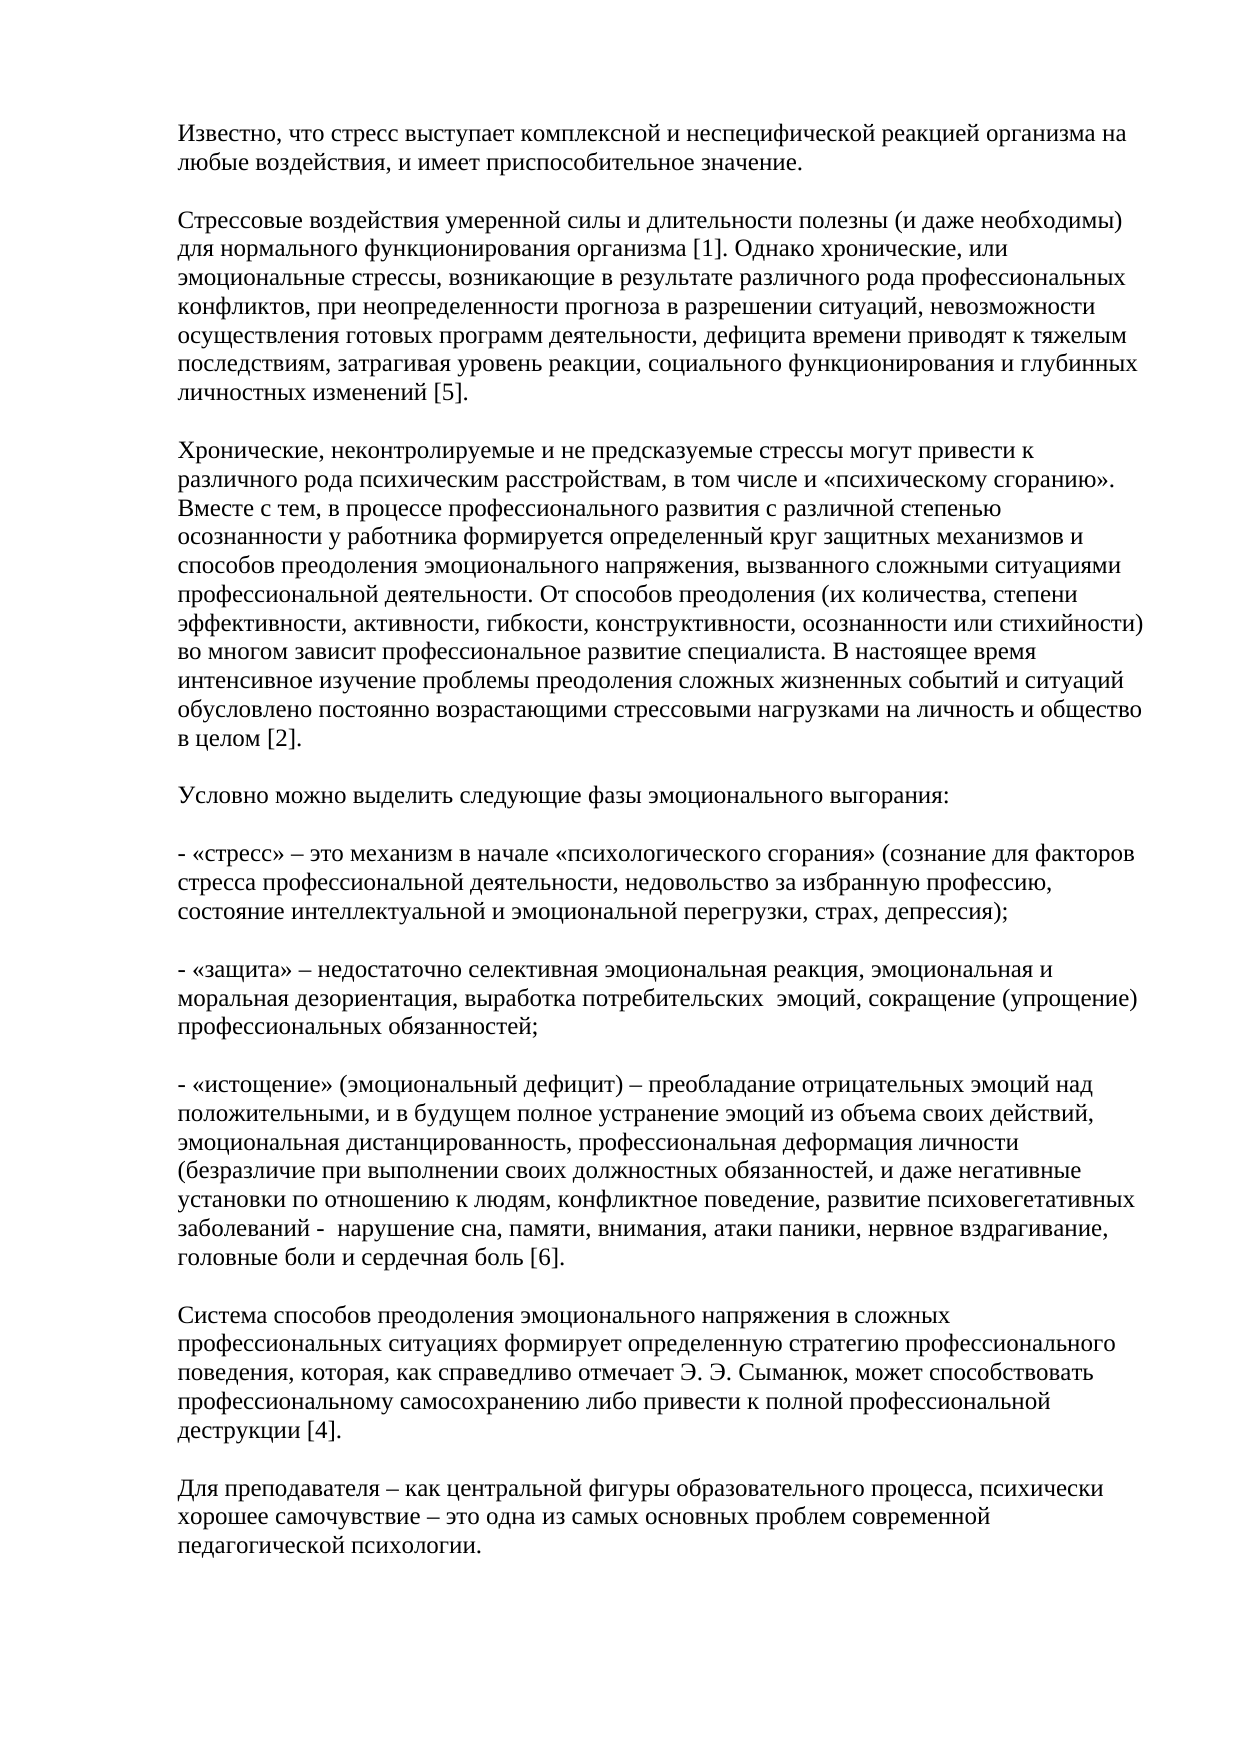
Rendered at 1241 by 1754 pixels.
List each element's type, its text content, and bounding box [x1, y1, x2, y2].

text Для преподавателя – как центральной фигуры образовательного процесса, психически хорошее самочувствие – это одна из самых основных проблем современной педагогической психологии. [177, 1473, 1152, 1559]
text - «защита» – недостаточно селективная эмоциональная реакция, эмоциональная и моральная дезориентация, выработка потребительских эмоций, сокращение (упрощение) профессиональных обязанностей; [177, 954, 1152, 1040]
text Хронические, неконтролируемые и не предсказуемые стрессы могут привести к различного рода психическим расстройствам, в том числе и «психическому сгоранию». Вместе с тем, в процессе профессионального развития с различной степенью осознанности у работника формируется определенный круг защитных механизмов и способов преодоления эмоционального напряжения, вызванного сложными ситуациями профессиональной деятельности. От способов преодоления (их количества, степени эффективности, активности, гибкости, конструктивности, осознанности или стихийности) во многом зависит профессиональное развитие специалиста. В настоящее время интенсивное изучение проблемы преодоления сложных жизненных событий и ситуаций обусловлено постоянно возрастающими стрессовыми нагрузками на личность и общество в целом [2]. [177, 435, 1152, 751]
text - «истощение» (эмоциональный дефицит) – преобладание отрицательных эмоций над положительными, и в будущем полное устранение эмоций из объема своих действий, эмоциональная дистанцированность, профессиональная деформация личности (безразличие при выполнении своих должностных обязанностей, и даже негативные установки по отношению к людям, конфликтное поведение, развитие психовегетативных заболеваний - нарушение сна, памяти, внимания, атаки паники, нервное вздрагивание, головные боли и сердечная боль [6]. [177, 1069, 1152, 1271]
text Известно, что стресс выступает комплексной и неспецифической реакцией организма на любые воздействия, и имеет приспособительное значение. [177, 118, 1152, 176]
text Условно можно выделить следующие фазы эмоционального выгорания: [177, 781, 1152, 809]
text Система способов преодоления эмоционального напряжения в сложных профессиональных ситуациях формирует определенную стратегию профессионального поведения, которая, как справедливо отмечает Э. Э. Сыманюк, может способствовать профессиональному самосохранению либо привести к полной профессиональной деструкции [4]. [177, 1300, 1152, 1443]
text Стрессовые воздействия умеренной силы и длительности полезны (и даже необходимы) для нормального функционирования организма [1]. Однако хронические, или эмоциональные стрессы, возникающие в результате различного рода профессиональных конфликтов, при неопределенности прогноза в разрешении ситуаций, невозможности осуществления готовых программ деятельности, дефицита времени приводят к тяжелым последствиям, затрагивая уровень реакции, социального функционирования и глубинных личностных изменений [5]. [177, 205, 1152, 406]
text - «стресс» – это механизм в начале «психологического сгорания» (сознание для факторов стресса профессиональной деятельности, недовольство за избранную профессию, состояние интеллектуальной и эмоциональной перегрузки, страх, депрессия); [177, 838, 1152, 925]
